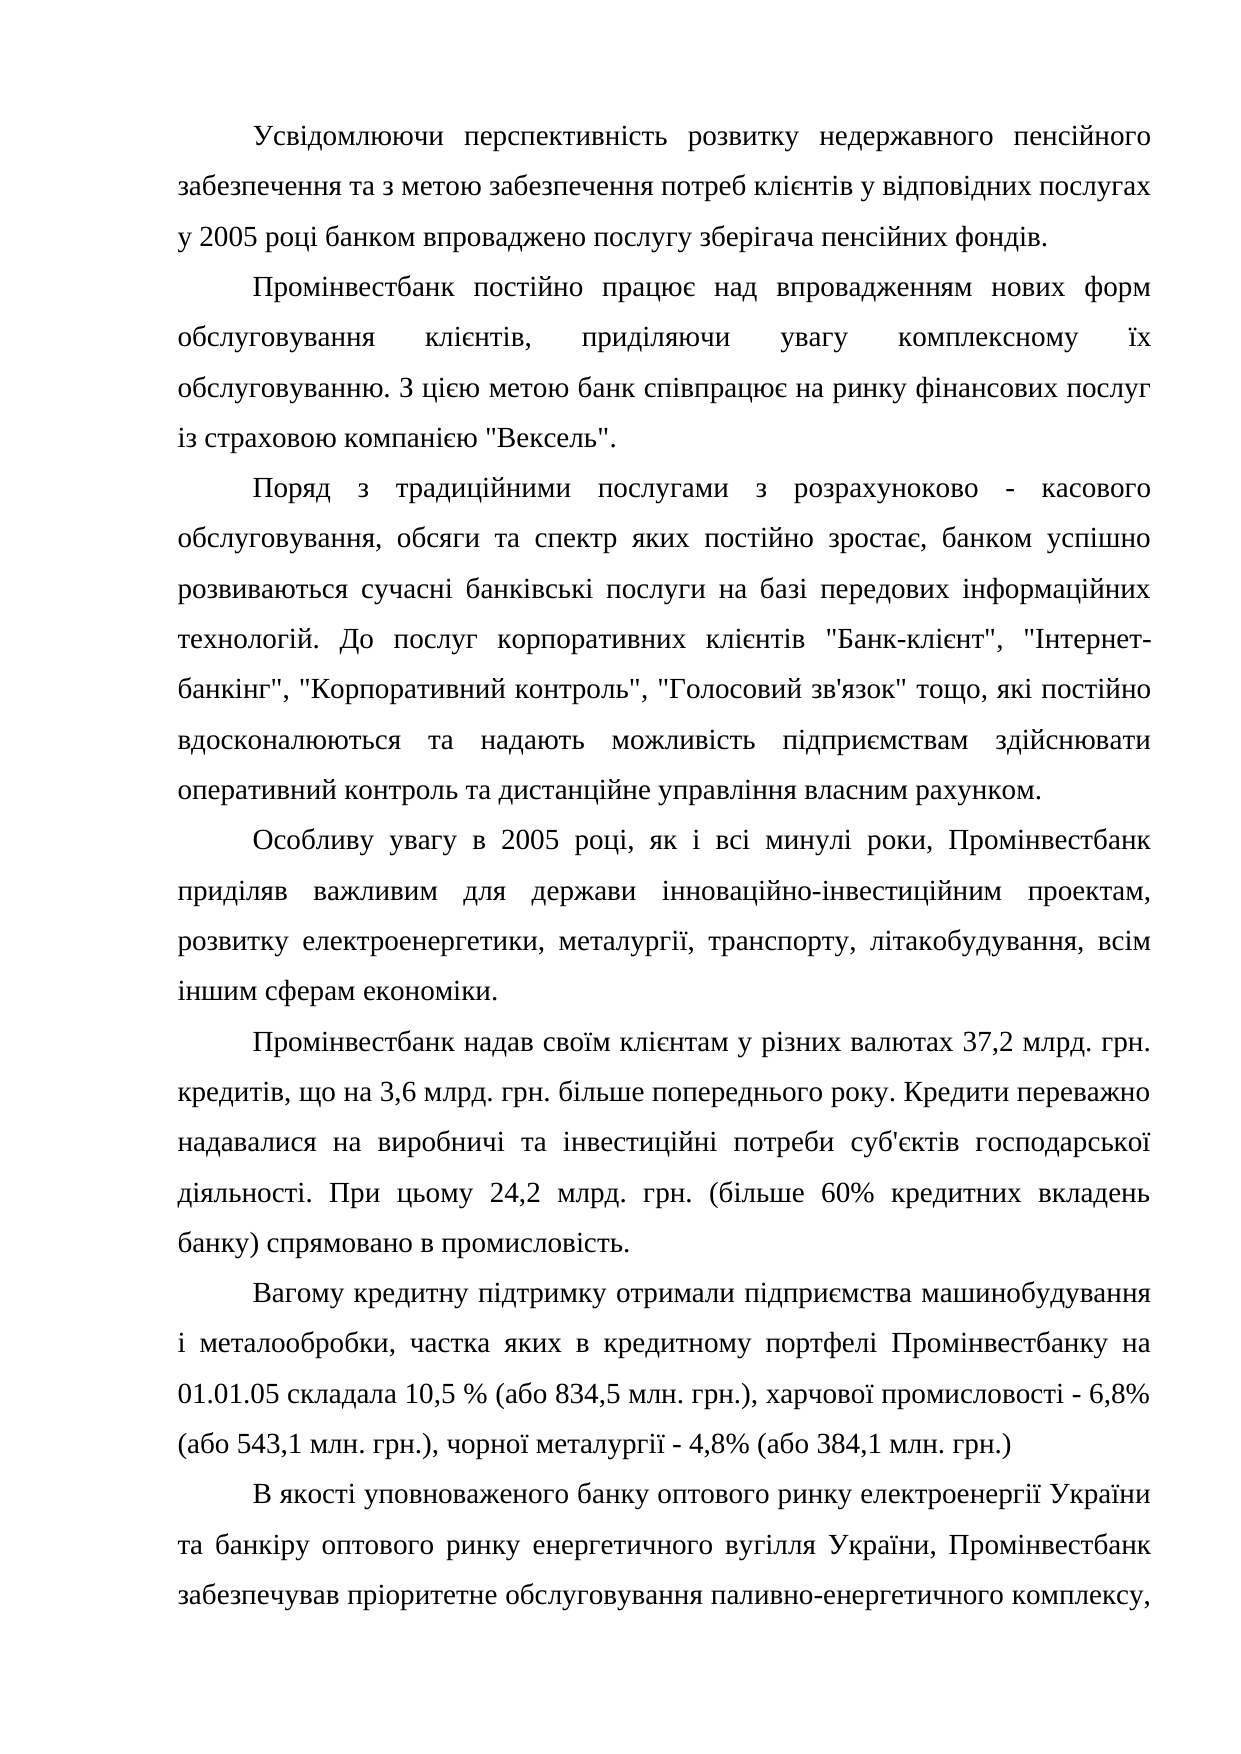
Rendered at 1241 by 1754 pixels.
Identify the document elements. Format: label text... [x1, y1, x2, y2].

text Усвідомлюючи перспективність розвитку недержавного пенсійного забезпечення та з метою забезпечення потреб клієнтів у відповідних послугах у 2005 році банком впроваджено послугу зберігача пенсійних фондів. [177, 118, 1152, 252]
text Вагому кредитну підтримку отримали підприємства машинобудування і металообробки, частка яких в кредитному портфелі Промінвестбанку на 01.01.05 складала 10,5 % (або 834,5 млн. грн.), харчової промисловості - 6,8% (або 543,1 млн. грн.), чорної металургії - 4,8% (або 384,1 млн. грн.) [177, 1275, 1152, 1460]
text Поряд з традиційними послугами з розрахуноково - касового обслуговування, обсяги та спектр яких постійно зростає, банком успішно розвиваються сучасні банківські послуги на базі передових інформаційних технологій. До послуг корпоративних клієнтів "Банк-клієнт", "Інтернет-банкінг", "Корпоративний контроль", "Голосовий зв'язок" тощо, які постійно вдосконалюються та надають можливість підприємствам здійснювати оперативний контроль та дистанційне управління власним рахунком. [177, 470, 1152, 806]
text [177, 1477, 1152, 1611]
text Промінвестбанк постійно працює над впровадженням нових форм обслуговування клієнтів, приділяючи увагу комплексному їх обслуговуванню. З цією метою банк співпрацює на ринку фінансових послуг із страховою компанією "Вексель". [177, 269, 1152, 453]
text Промінвестбанк надав своїм клієнтам у різних валютах 37,2 млрд. грн. кредитів, що на 3,6 млрд. грн. більше попереднього року. Кредити переважно надавалися на виробничі та інвестиційні потреби суб'єктів господарської діяльності. При цьому 24,2 млрд. грн. (більше 60% кредитних вкладень банку) спрямовано в промисловість. [177, 1024, 1152, 1258]
text Особливу увагу в 2005 році, як і всі минулі роки, Промінвестбанк приділяв важливим для держави інноваційно-інвестиційним проектам, розвитку електроенергетики, металургії, транспорту, літакобудування, всім іншим сферам економіки. [177, 822, 1152, 1007]
